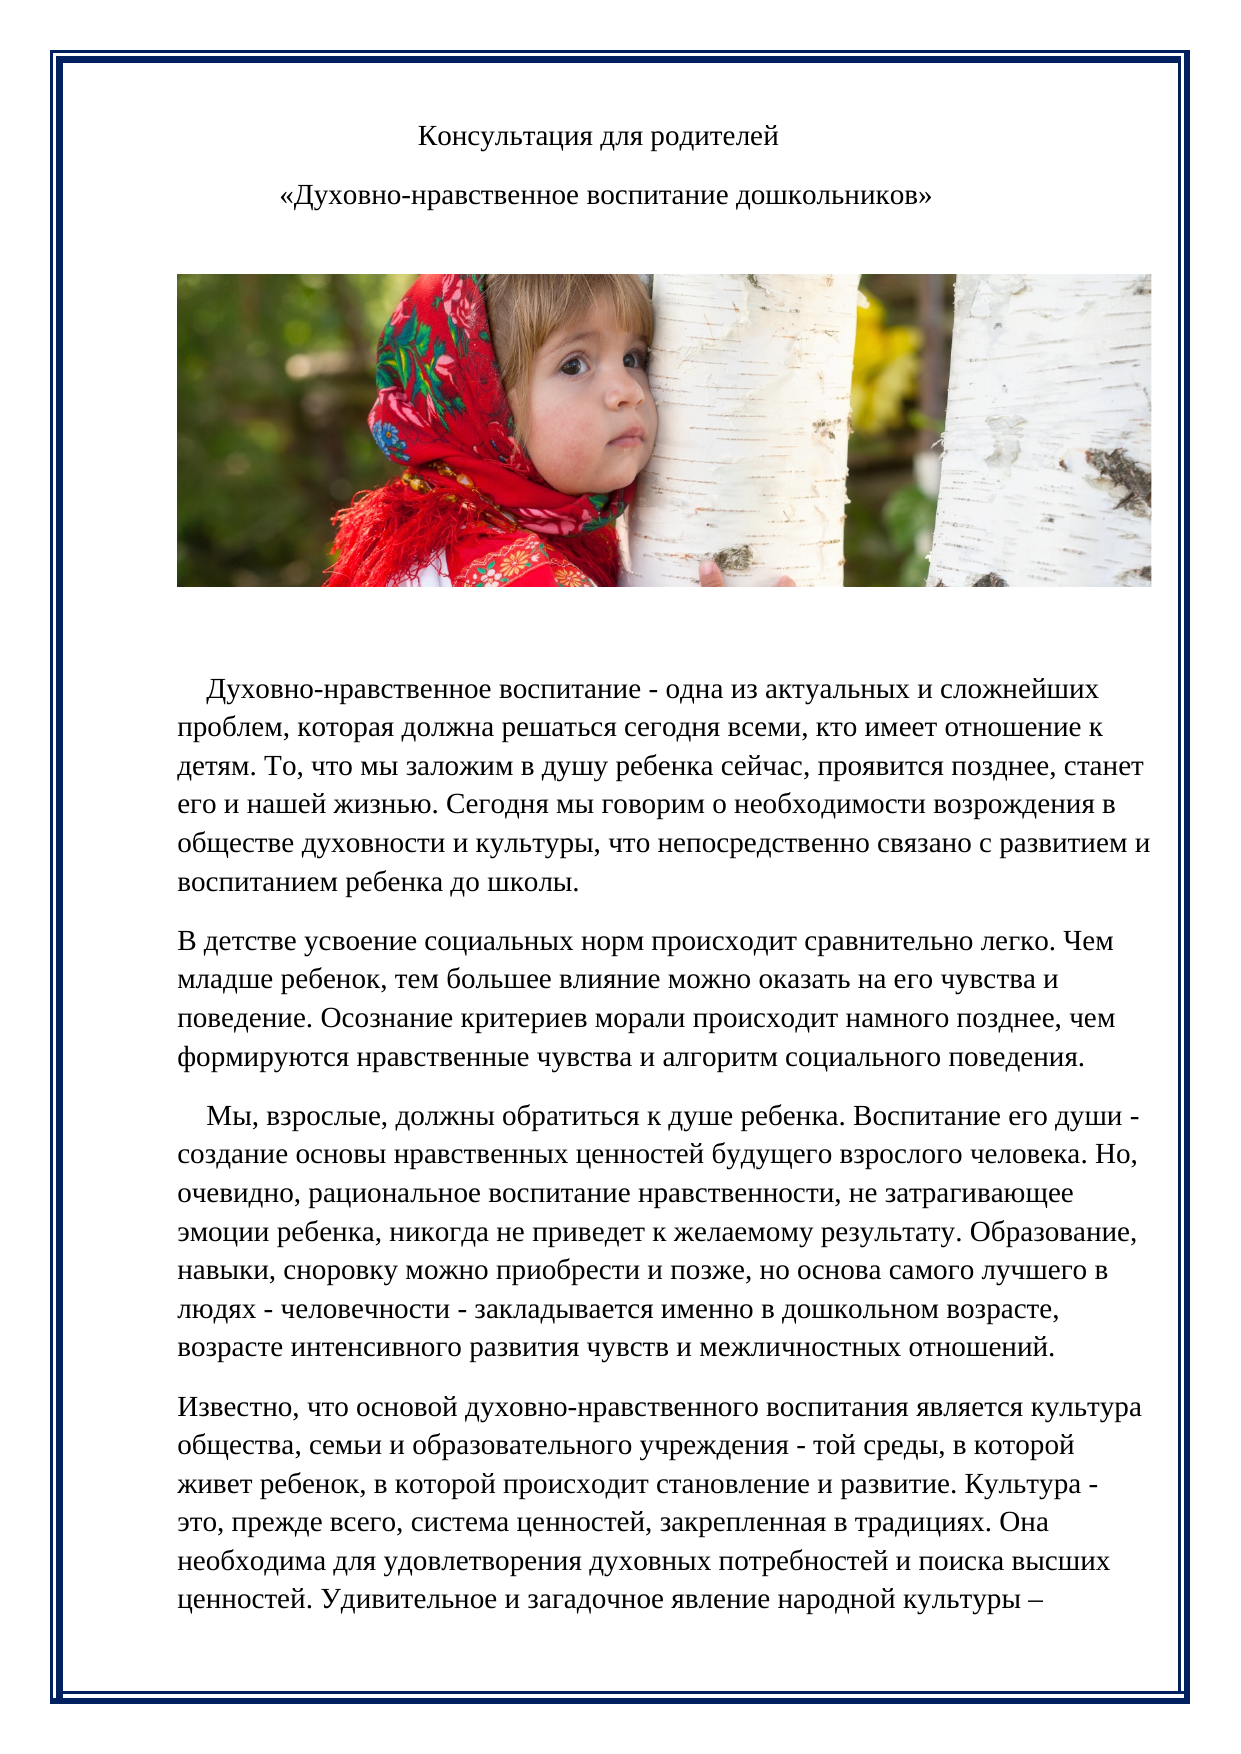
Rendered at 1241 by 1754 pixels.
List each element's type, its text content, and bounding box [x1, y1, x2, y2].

text В детстве усвоение социальных норм происходит сравнительно легко. Чем младше ребенок, тем большее влияние можно оказать на его чувства и поведение. Осознание критериев морали происходит намного позднее, чем формируются нравственные чувства и алгоритм социального поведения. [177, 923, 1152, 1072]
text Консультация для родителей [177, 118, 1152, 152]
text «Духовно-нравственное воспитание дошкольников» [177, 177, 1152, 211]
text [177, 1389, 1152, 1615]
picture [177, 274, 1152, 587]
text Духовно-нравственное воспитание - одна из актуальных и сложнейших проблем, которая должна решаться сегодня всеми, кто имеет отношение к детям. То, что мы заложим в душу ребенка сейчас, проявится позднее, станет его и нашей жизнью. Сегодня мы говорим о необходимости возрождения в обществе духовности и культуры, что непосредственно связано с развитием и воспитанием ребенка до школы. [177, 671, 1152, 897]
text Мы, взрослые, должны обратиться к душе ребенка. Воспитание его души - создание основы нравственных ценностей будущего взрослого человека. Но, очевидно, рациональное воспитание нравственности, не затрагивающее эмоции ребенка, никогда не приведет к желаемому результату. Образование, навыки, сноровку можно приобрести и позже, но основа самого лучшего в людях - человечности - закладывается именно в дошкольном возрасте, возрасте интенсивного развития чувств и межличностных отношений. [177, 1098, 1152, 1363]
